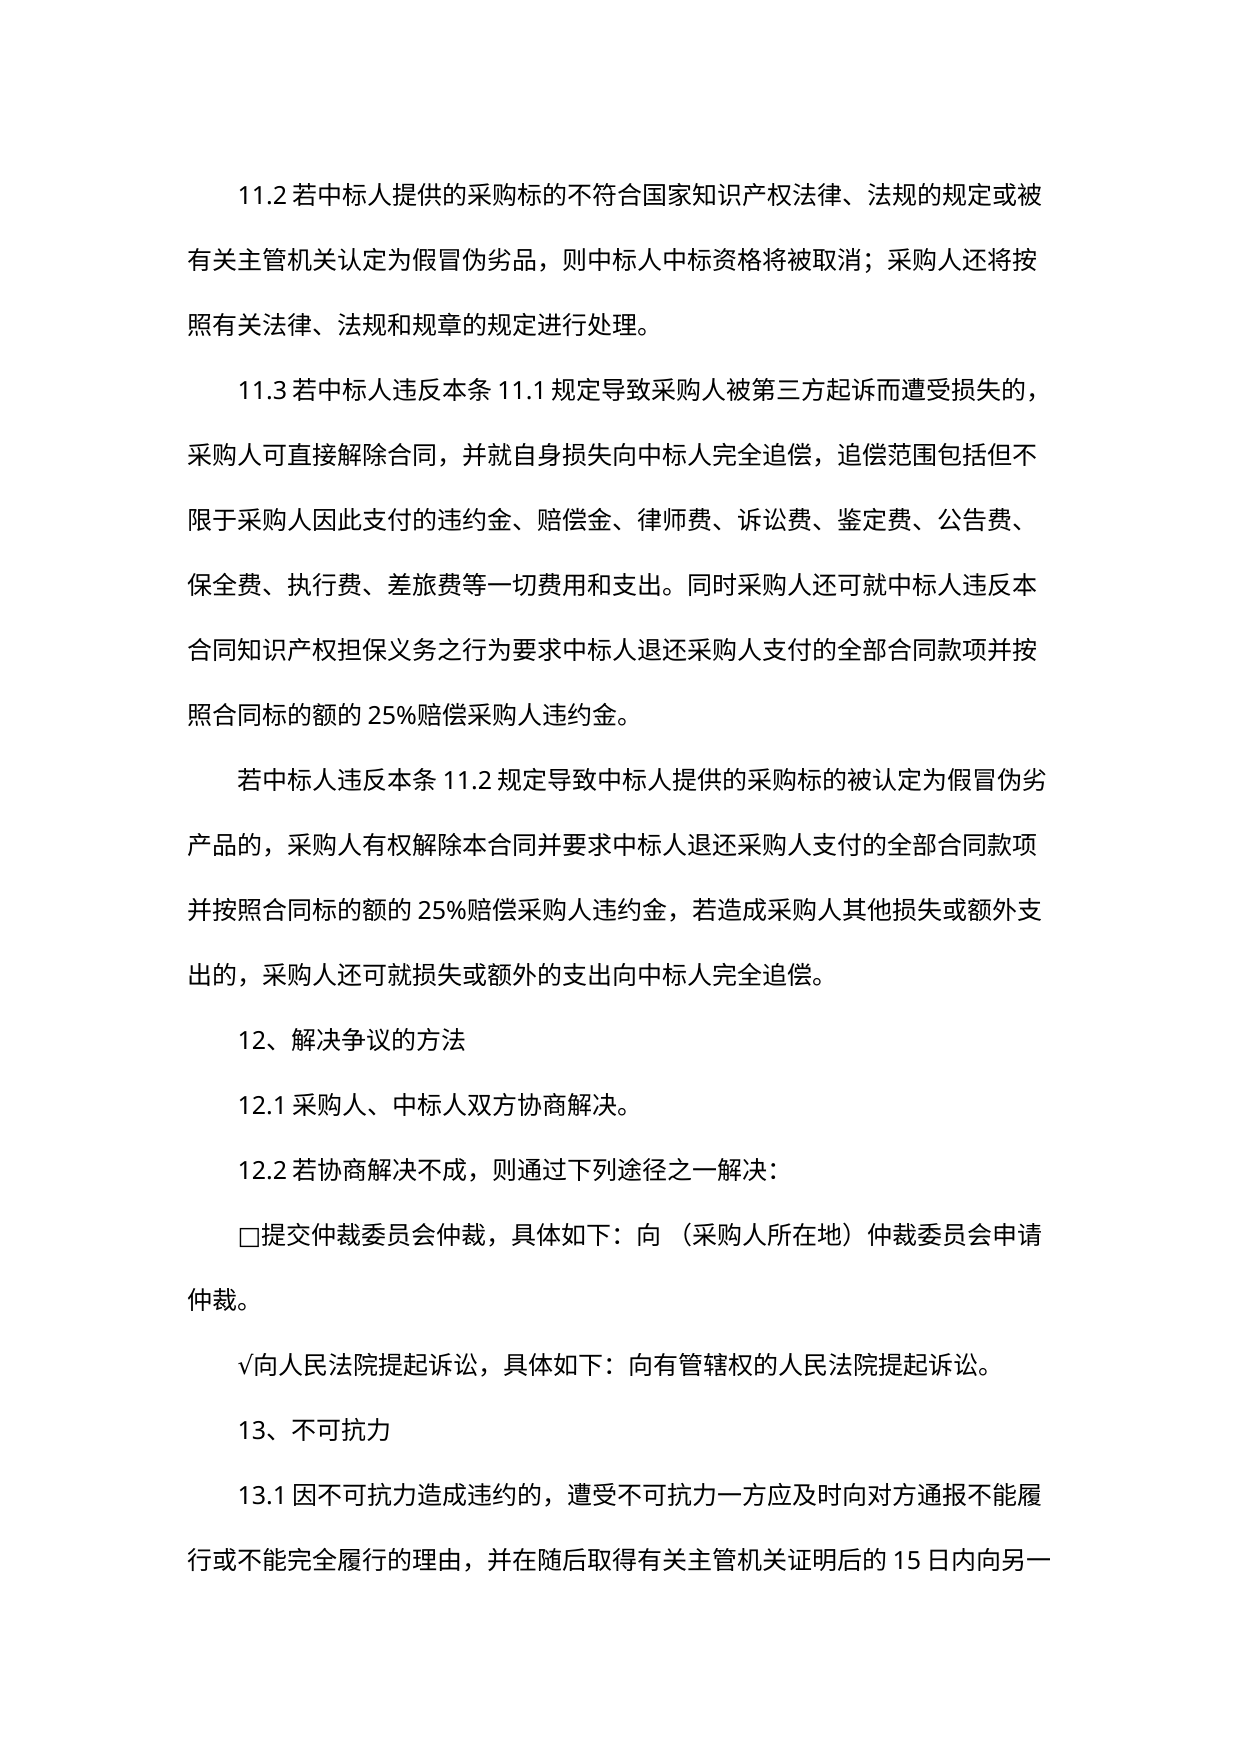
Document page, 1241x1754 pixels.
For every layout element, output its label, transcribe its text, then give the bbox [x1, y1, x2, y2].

text 12.2若协商解决不成，则通过下列途径之一解决： [187, 1137, 1053, 1202]
text 11.2若中标人提供的采购标的不符合国家知识产权法律、法规的规定或被有关主管机关认定为假冒伪劣品，则中标人中标资格将被取消；采购人还将按照有关法律、法规和规章的规定进行处理。 [187, 162, 1053, 357]
text □提交仲裁委员会仲裁，具体如下：向 （采购人所在地）仲裁委员会申请仲裁。 [187, 1202, 1053, 1332]
text 12.1采购人、中标人双方协商解决。 [187, 1072, 1053, 1137]
text 12、解决争议的方法 [187, 1007, 1053, 1072]
text 11.3若中标人违反本条11.1规定导致采购人被第三方起诉而遭受损失的，采购人可直接解除合同，并就自身损失向中标人完全追偿，追偿范围包括但不限于采购人因此支付的违约金、赔偿金、律师费、诉讼费、鉴定费、公告费、保全费、执行费、差旅费等一切费用和支出。同时采购人还可就中标人违反本合同知识产权担保义务之行为要求中标人退还采购人支付的全部合同款项并按照合同标的额的25%赔偿采购人违约金。 [187, 357, 1053, 747]
text √向人民法院提起诉讼，具体如下：向有管辖权的人民法院提起诉讼。 [187, 1332, 1053, 1397]
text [187, 1462, 1053, 1592]
text 13、不可抗力 [187, 1397, 1053, 1462]
text 若中标人违反本条11.2规定导致中标人提供的采购标的被认定为假冒伪劣产品的，采购人有权解除本合同并要求中标人退还采购人支付的全部合同款项并按照合同标的额的25%赔偿采购人违约金，若造成采购人其他损失或额外支出的，采购人还可就损失或额外的支出向中标人完全追偿。 [187, 747, 1053, 1007]
